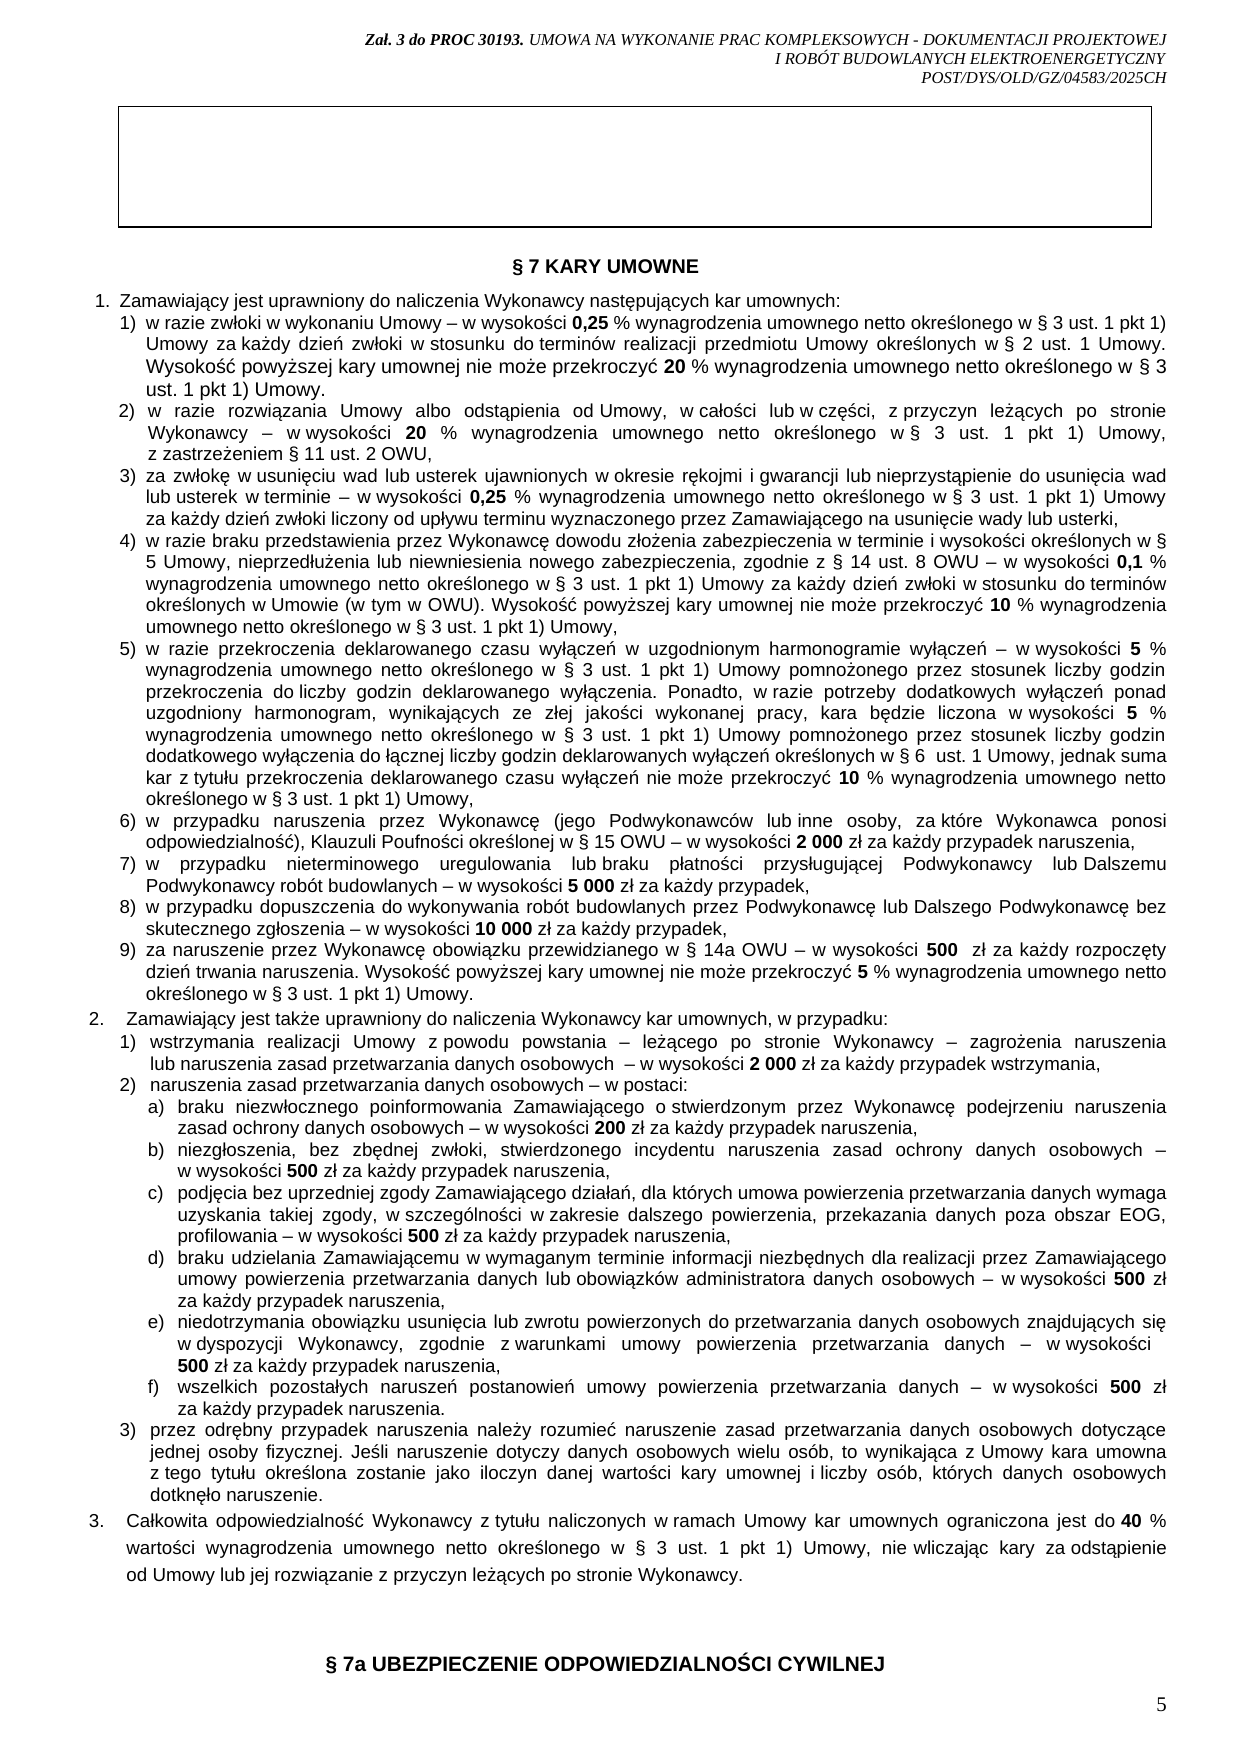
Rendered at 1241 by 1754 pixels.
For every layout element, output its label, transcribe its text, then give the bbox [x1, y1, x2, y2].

list w przypadku nieterminowego uregulowania lub braku płatności przysługującej Podwykonawcy lub Dalszemu Podwykonawcy robót budowlanych – w wysokości 5 000 zł za każdy przypadek, [119, 853, 1167, 896]
list podjęcia bez uprzedniej zgody Zamawiającego działań, dla których umowa powierzenia przetwarzania danych wymaga uzyskania takiej zgody, w szczególności w zakresie dalszego powierzenia, przekazania danych poza obszar EOG, profilowania – w wysokości 500 zł za każdy przypadek naruszenia, [148, 1182, 1167, 1247]
text § 7a UBEZPIECZENIE ODPOWIEDZIALNOŚCI CYWILNEJ [44, 1639, 1167, 1676]
list w razie rozwiązania Umowy albo odstąpienia od Umowy, w całości lub w części, z przyczyn leżących po stronie Wykonawcy – w wysokości 20 % wynagrodzenia umownego netto określonego w § 3 ust. 1 pkt 1) Umowy, z zastrzeżeniem § 11 ust. 2 OWU, [118, 400, 1167, 465]
list za naruszenie przez Wykonawcę obowiązku przewidzianego w § 14a OWU – w wysokości 500 zł za każdy rozpoczęty dzień trwania naruszenia. Wysokość powyższej kary umownej nie może przekroczyć 5 % wynagrodzenia umownego netto określonego w § 3 ust. 1 pkt 1) Umowy. [119, 939, 1167, 1004]
list w razie zwłoki w wykonaniu Umowy – w wysokości 0,25 % wynagrodzenia umownego netto określonego w § 3 ust. 1 pkt 1) Umowy za każdy dzień zwłoki w stosunku do terminów realizacji przedmiotu Umowy określonych w § 2 ust. 1 Umowy. Wysokość powyższej kary umownej nie może przekroczyć 20 % wynagrodzenia umownego netto określonego w § 3 ust. 1 pkt 1) Umowy. [119, 312, 1167, 400]
list w razie przekroczenia deklarowanego czasu wyłączeń w uzgodnionym harmonogramie wyłączeń – w wysokości 5 % wynagrodzenia umownego netto określonego w § 3 ust. 1 pkt 1) Umowy pomnożonego przez stosunek liczby godzin przekroczenia do liczby godzin deklarowanego wyłączenia. Ponadto, w razie potrzeby dodatkowych wyłączeń ponad uzgodniony harmonogram, wynikających ze złej jakości wykonanej pracy, kara będzie liczona w wysokości 5 % wynagrodzenia umownego netto określonego w § 3 ust. 1 pkt 1) Umowy pomnożonego przez stosunek liczby godzin dodatkowego wyłączenia do łącznej liczby godzin deklarowanych wyłączeń określonych w § 6 ust. 1 Umowy, jednak suma kar z tytułu przekroczenia deklarowanego czasu wyłączeń nie może przekroczyć 10 % wynagrodzenia umownego netto określonego w § 3 ust. 1 pkt 1) Umowy, [119, 637, 1167, 810]
list przez odrębny przypadek naruszenia należy rozumieć naruszenie zasad przetwarzania danych osobowych dotyczące jednej osoby fizycznej. Jeśli naruszenie dotyczy danych osobowych wielu osób, to wynikająca z Umowy kara umowna z tego tytułu określona zostanie jako iloczyn danej wartości kary umownej i liczby osób, których danych osobowych dotknęło naruszenie. [119, 1419, 1167, 1505]
table_header [119, 107, 1151, 226]
text § 7 KARY UMOWNE [44, 240, 1167, 277]
list za zwłokę w usunięciu wad lub usterek ujawnionych w okresie rękojmi i gwarancji lub nieprzystąpienie do usunięcia wad lub usterek w terminie – w wysokości 0,25 % wynagrodzenia umownego netto określonego w § 3 ust. 1 pkt 1) Umowy za każdy dzień zwłoki liczony od upływu terminu wyznaczonego przez Zamawiającego na usunięcie wady lub usterki, [119, 465, 1167, 529]
list wstrzymania realizacji Umowy z powodu powstania – leżącego po stronie Wykonawcy – zagrożenia naruszenia lub naruszenia zasad przetwarzania danych osobowych – w wysokości 2 000 zł za każdy przypadek wstrzymania, [119, 1031, 1167, 1074]
text Całkowita odpowiedzialność Wykonawcy z tytułu naliczonych w ramach Umowy kar umownych ograniczona jest do 40 % wartości wynagrodzenia umownego netto określonego w § 3 ust. 1 pkt 1) Umowy, nie wliczając kary za odstąpienie od Umowy lub jej rozwiązanie z przyczyn leżących po stronie Wykonawcy. [89, 1505, 1167, 1587]
list braku niezwłocznego poinformowania Zamawiającego o stwierdzonym przez Wykonawcę podejrzeniu naruszenia zasad ochrony danych osobowych – w wysokości 200 zł za każdy przypadek naruszenia, [148, 1096, 1167, 1139]
list braku udzielania Zamawiającemu w wymaganym terminie informacji niezbędnych dla realizacji przez Zamawiającego umowy powierzenia przetwarzania danych lub obowiązków administratora danych osobowych – w wysokości 500 zł za każdy przypadek naruszenia, [148, 1247, 1167, 1311]
list w przypadku naruszenia przez Wykonawcę (jego Podwykonawców lub inne osoby, za które Wykonawca ponosi odpowiedzialność), Klauzuli Poufności określonej w § 15 OWU – w wysokości 2 000 zł za każdy przypadek naruszenia, [119, 810, 1167, 853]
list wszelkich pozostałych naruszeń postanowień umowy powierzenia przetwarzania danych – w wysokości 500 zł za każdy przypadek naruszenia. [148, 1376, 1167, 1419]
text Zamawiający jest także uprawniony do naliczenia Wykonawcy kar umownych, w przypadku: [89, 1004, 1167, 1031]
list niedotrzymania obowiązku usunięcia lub zwrotu powierzonych do przetwarzania danych osobowych znajdujących się w dyspozycji Wykonawcy, zgodnie z warunkami umowy powierzenia przetwarzania danych – w wysokości 500 zł za każdy przypadek naruszenia, [148, 1311, 1167, 1376]
list naruszenia zasad przetwarzania danych osobowych – w postaci: [119, 1074, 1167, 1096]
list w przypadku dopuszczenia do wykonywania robót budowlanych przez Podwykonawcę lub Dalszego Podwykonawcę bez skutecznego zgłoszenia – w wysokości 10 000 zł za każdy przypadek, [119, 896, 1167, 939]
list Zamawiający jest uprawniony do naliczenia Wykonawcy następujących kar umownych: [94, 290, 1167, 312]
list w razie braku przedstawienia przez Wykonawcę dowodu złożenia zabezpieczenia w terminie i wysokości określonych w § 5 Umowy, nieprzedłużenia lub niewniesienia nowego zabezpieczenia, zgodnie z § 14 ust. 8 OWU – w wysokości 0,1 % wynagrodzenia umownego netto określonego w § 3 ust. 1 pkt 1) Umowy za każdy dzień zwłoki w stosunku do terminów określonych w Umowie (w tym w OWU). Wysokość powyższej kary umownej nie może przekroczyć 10 % wynagrodzenia umownego netto określonego w § 3 ust. 1 pkt 1) Umowy, [119, 529, 1167, 637]
list niezgłoszenia, bez zbędnej zwłoki, stwierdzonego incydentu naruszenia zasad ochrony danych osobowych – w wysokości 500 zł za każdy przypadek naruszenia, [148, 1139, 1167, 1182]
